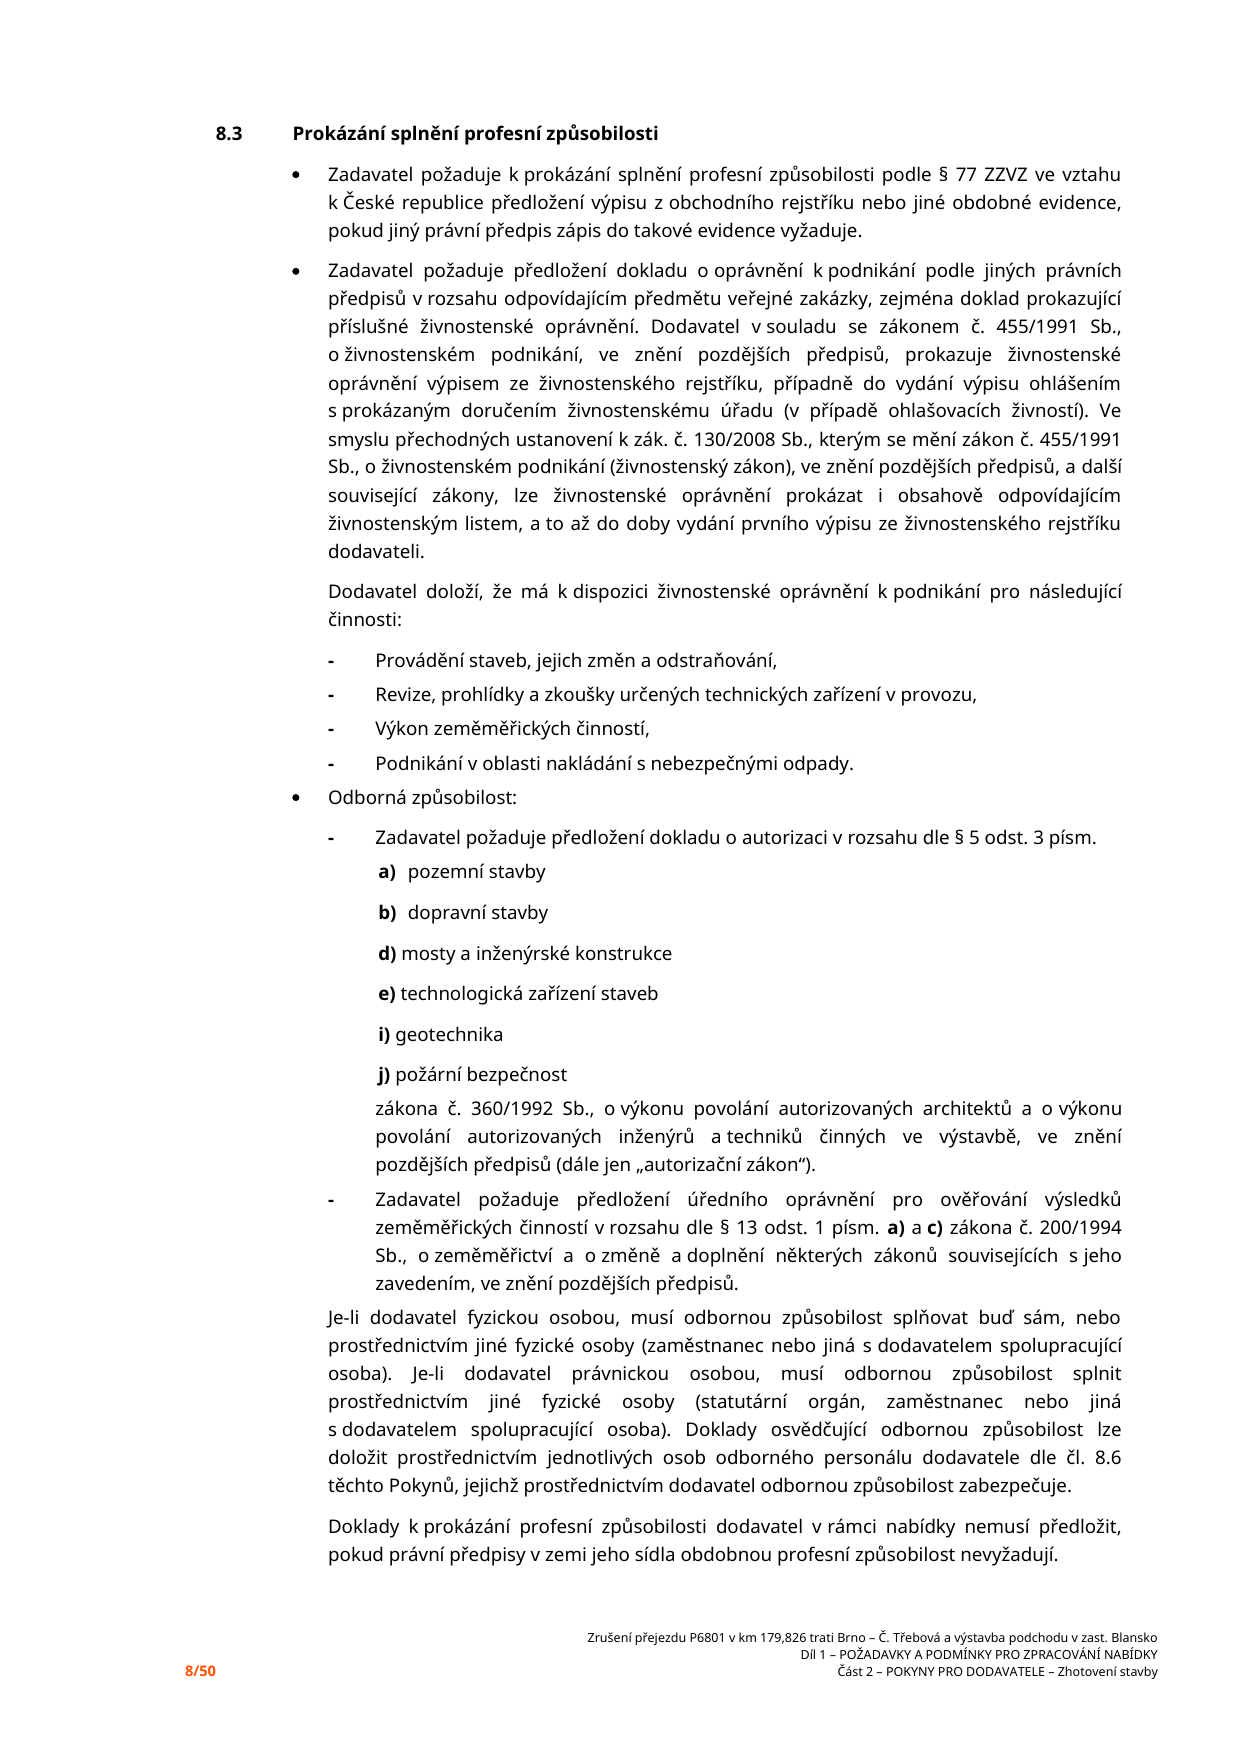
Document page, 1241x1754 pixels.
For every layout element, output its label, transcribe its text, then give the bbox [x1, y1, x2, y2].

list j) požární bezpečnost [378, 1061, 1122, 1087]
text Doklady k prokázání profesní způsobilosti dodavatel v rámci nabídky nemusí předložit, pokud právní předpisy v zemi jeho sídla obdobnou profesní způsobilost nevyžadují. [328, 1513, 1122, 1567]
list e) technologická zařízení staveb [378, 980, 1122, 1006]
text i) geotechnika [378, 1021, 1122, 1046]
text Zadavatel požaduje předložení dokladu o autorizaci v rozsahu dle § 5 odst. 3 písm. [328, 824, 1122, 850]
text Je-li dodavatel fyzickou osobou, musí odbornou způsobilost splňovat buď sám, nebo prostřednictvím jiné fyzické osoby (zaměstnanec nebo jiná s dodavatelem spolupracující osoba). Je-li dodavatel právnickou osobou, musí odbornou způsobilost splnit prostřednictvím jiné fyzické osoby (statutární orgán, zaměstnanec nebo jiná s dodavatelem spolupracující osoba). Doklady osvědčující odbornou způsobilost lze doložit prostřednictvím jednotlivých osob odborného personálu dodavatele dle čl. 8.6 těchto Pokynů, jejichž prostřednictvím dodavatel odbornou způsobilost zabezpečuje. [328, 1304, 1122, 1498]
list pozemní stavby [378, 859, 1122, 884]
text Revize, prohlídky a zkoušky určených technických zařízení v provozu, [328, 681, 1122, 707]
list dopravní stavby [378, 899, 1122, 925]
text Prokázání splnění profesní způsobilosti [216, 121, 1122, 146]
text Zadavatel požaduje předložení dokladu o oprávnění k podnikání podle jiných právních předpisů v rozsahu odpovídajícím předmětu veřejné zakázky, zejména doklad prokazující příslušné živnostenské oprávnění. Dodavatel v souladu se zákonem č. 455/1991 Sb., o živnostenském podnikání, ve znění pozdějších předpisů, prokazuje živnostenské oprávnění výpisem ze živnostenského rejstříku, případně do vydání výpisu ohlášením s prokázaným doručením živnostenskému úřadu (v případě ohlašovacích živností). Ve smyslu přechodných ustanovení k zák. č. 130/2008 Sb., kterým se mění zákon č. 455/1991 Sb., o živnostenském podnikání (živnostenský zákon), ve znění pozdějších předpisů, a další související zákony, lze živnostenské oprávnění prokázat i obsahově odpovídajícím živnostenským listem, a to až do doby vydání prvního výpisu ze živnostenského rejstříku dodavateli. [292, 258, 1122, 563]
text Zadavatel požaduje předložení úředního oprávnění pro ověřování výsledků zeměměřických činností v rozsahu dle § 13 odst. 1 písm. a) a c) zákona č. 200/1994 Sb., o zeměměřictví a o změně a doplnění některých zákonů souvisejících s jeho zavedením, ve znění pozdějších předpisů. [328, 1186, 1122, 1296]
text Podnikání v oblasti nakládání s nebezpečnými odpady. [328, 750, 1122, 775]
text Provádění staveb, jejich změn a odstraňování, [328, 647, 1122, 672]
text Výkon zeměměřických činností, [328, 716, 1122, 741]
list zákona č. 360/1992 Sb., o výkonu povolání autorizovaných architektů a o výkonu povolání autorizovaných inženýrů a techniků činných ve výstavbě, ve znění pozdějších předpisů (dále jen „autorizační zákon“). [375, 1096, 1122, 1177]
text Dodavatel doloží, že má k dispozici živnostenské oprávnění k podnikání pro následující činnosti: [328, 578, 1122, 632]
text Odborná způsobilost: [292, 784, 1122, 809]
list d) mosty a inženýrské konstrukce [378, 940, 1122, 965]
text Zadavatel požaduje k prokázání splnění profesní způsobilosti podle § 77 ZZVZ ve vztahu k České republice předložení výpisu z obchodního rejstříku nebo jiné obdobné evidence, pokud jiný právní předpis zápis do takové evidence vyžaduje. [292, 161, 1122, 243]
